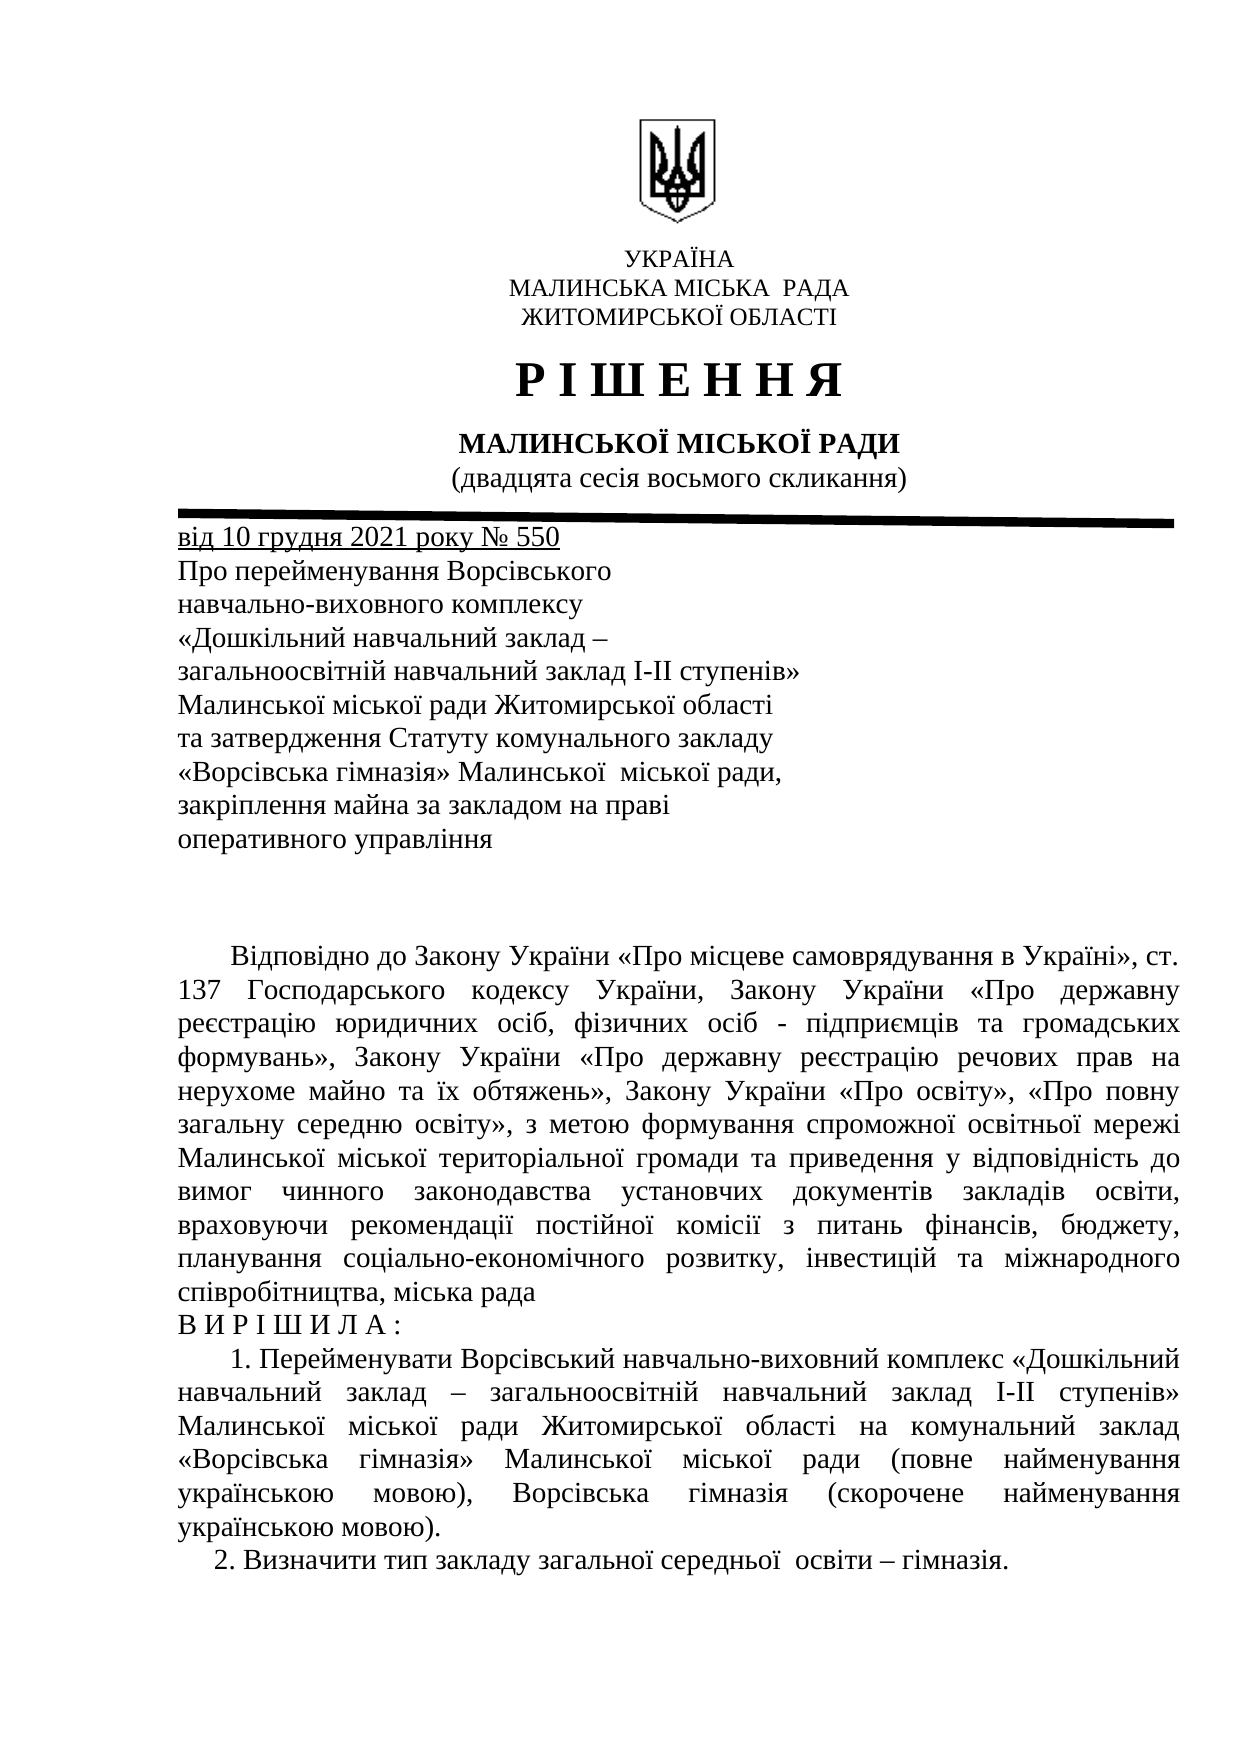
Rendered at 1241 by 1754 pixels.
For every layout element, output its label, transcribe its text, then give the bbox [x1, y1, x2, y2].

text загальноосвітній навчальний заклад І-ІІ ступенів» [177, 653, 1181, 687]
text (двадцята сесія восьмого скликання) [177, 460, 1181, 493]
text Малинської міської ради Житомирської області [177, 687, 1181, 720]
text Р І Ш Е Н Н я [177, 349, 1181, 407]
text закріплення майна за закладом на праві [177, 787, 1181, 821]
text Про перейменування Ворсівського [177, 553, 1181, 586]
text та затвердження Статуту комунального закладу [177, 720, 1181, 754]
text В И Р І Ш И Л А : [177, 1307, 1181, 1341]
text МАЛИНСЬКА МІСЬКА РАДА [177, 273, 1181, 302]
picture [633, 118, 721, 225]
text 1. Перейменувати Ворсівський навчально-виховний комплекс «Дошкільний навчальний заклад – загальноосвітній навчальний заклад І-ІІ ступенів» Малинської міської ради Житомирської області на комунальний заклад «Ворсівська гімназія» Малинської міської ради (повне найменування українською мовою), Ворсівська гімназія (скорочене найменування українською мовою). [177, 1341, 1181, 1542]
text «Дошкільний навчальний заклад – [177, 620, 1181, 653]
text «Ворсівська гімназія» Малинської міської ради, [177, 754, 1181, 787]
text УКРАЇНА [177, 244, 1181, 273]
text ЖИТОМИРСЬКОЇ ОБЛАСТІ [177, 302, 1181, 330]
text малинської МІСЬКОЇ ради [177, 426, 1181, 460]
text оперативного управління [177, 821, 1181, 854]
text від 10 грудня 2021 року № 550 [177, 519, 1181, 553]
text навчально-виховного комплексу [177, 586, 1181, 620]
text Відповідно до Закону України «Про місцеве самоврядування в Україні», ст. 137 Господарського кодексу України, Закону України «Про державну реєстрацію юридичних осіб, фізичних осіб - підприємців та громадських формувань», Закону України «Про державну реєстрацію речових прав на нерухоме майно та їх обтяжень», Закону України «Про освіту», «Про повну загальну середню освіту», з метою формування спроможної освітньої мережі Малинської міської територіальної громади та приведення у відповідність до вимог чинного законодавства установчих документів закладів освіти, враховуючи рекомендації постійної комісії з питань фінансів, бюджету, планування соціально-економічного розвитку, інвестицій та міжнародного співробітництва, міська рада [177, 938, 1181, 1307]
text 2. Визначити тип закладу загальної середньої освіти – гімназія. [177, 1542, 1181, 1576]
